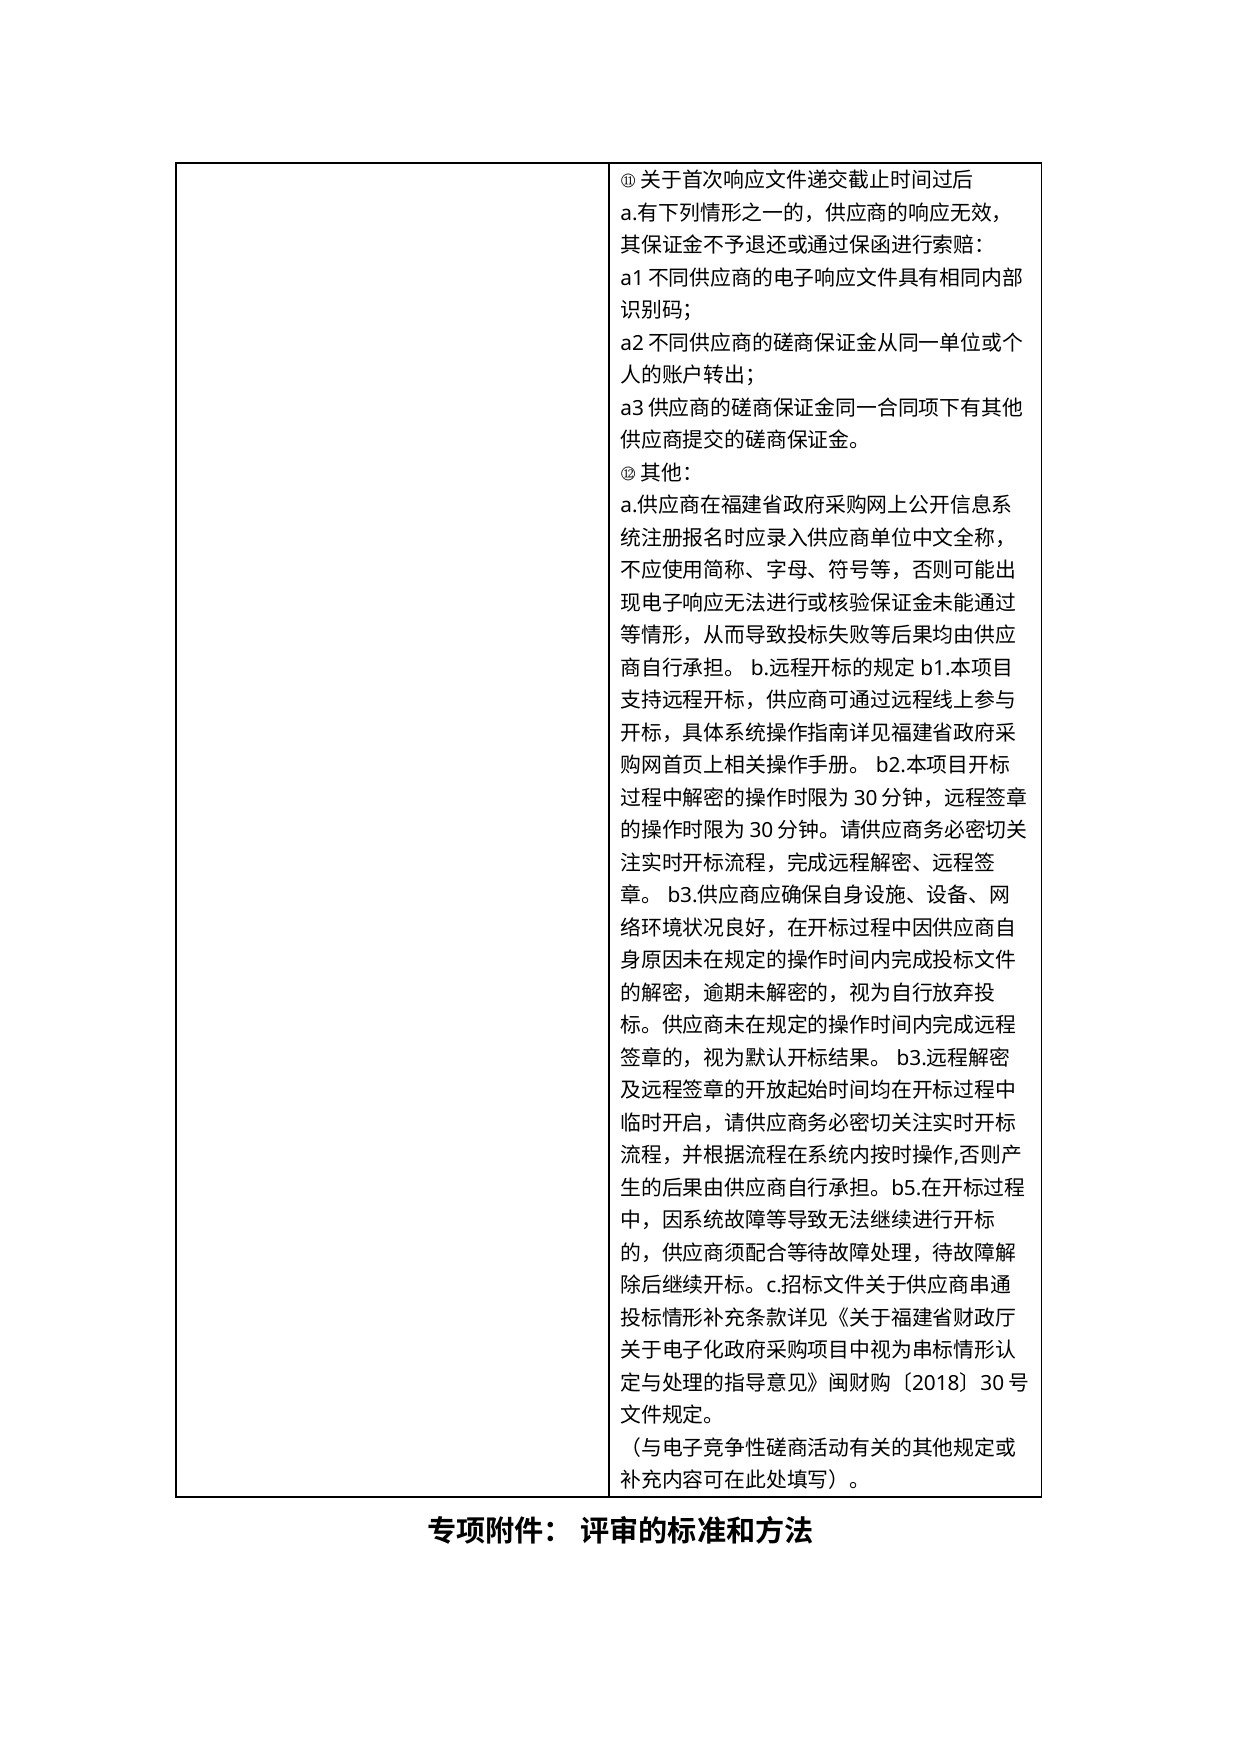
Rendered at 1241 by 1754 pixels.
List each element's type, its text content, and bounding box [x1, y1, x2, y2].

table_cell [610, 164, 1041, 1496]
text 专项附件： 评审的标准和方法 [187, 1498, 1053, 1563]
table_cell 1 [177, 164, 608, 1496]
